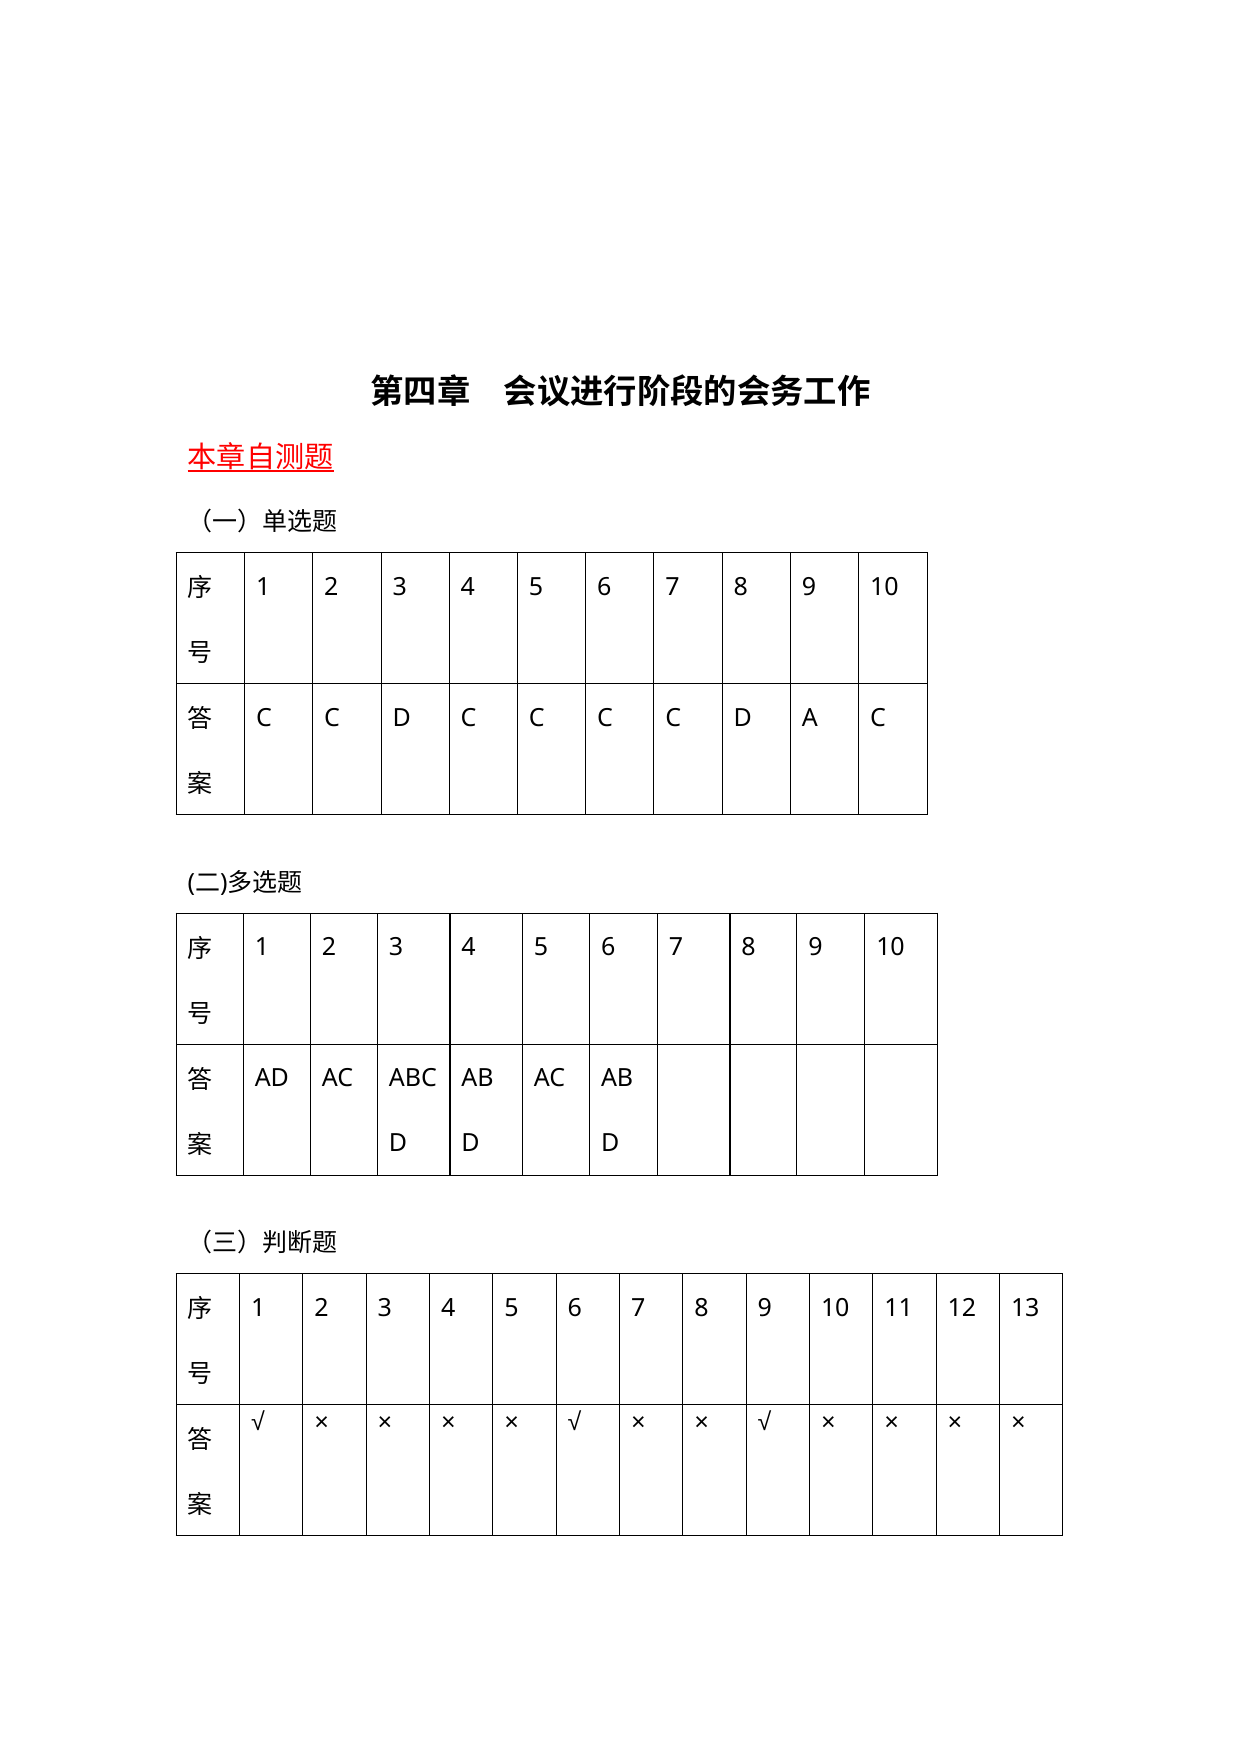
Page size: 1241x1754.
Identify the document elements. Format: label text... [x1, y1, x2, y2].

table_header 4 [451, 914, 522, 1044]
table_cell [731, 1045, 796, 1175]
table_cell C [654, 684, 722, 814]
table_header 7 [654, 553, 722, 683]
table_cell C [518, 684, 585, 814]
table_header 3 [367, 1274, 429, 1404]
table_header 10 [859, 553, 927, 683]
table_header 7 [620, 1274, 682, 1404]
table_cell × [1000, 1405, 1062, 1535]
table_cell × [620, 1405, 682, 1535]
table_header 序号 [177, 914, 243, 1044]
table_cell D [382, 684, 449, 814]
table_header 9 [797, 914, 864, 1044]
table_header 6 [586, 553, 653, 683]
table_cell × [873, 1405, 936, 1535]
table_header 5 [518, 553, 585, 683]
table_header 7 [658, 914, 729, 1044]
table_cell AC [311, 1045, 377, 1175]
list （三）判断题 [187, 1208, 1053, 1273]
table_header 3 [378, 914, 449, 1044]
table_cell AC [523, 1045, 589, 1175]
table_header 2 [303, 1274, 366, 1404]
table_header 3 [382, 553, 449, 683]
table_header 8 [731, 914, 796, 1044]
table_cell C [313, 684, 381, 814]
table_header 13 [1000, 1274, 1062, 1404]
table_header 8 [683, 1274, 746, 1404]
table_cell C [859, 684, 927, 814]
table_cell C [245, 684, 312, 814]
table_header 9 [747, 1274, 809, 1404]
list 本章自测题 [187, 422, 1053, 487]
table_header 9 [791, 553, 858, 683]
table_header 1 [245, 553, 312, 683]
table_cell × [810, 1405, 872, 1535]
table_header 1 [244, 914, 310, 1044]
table_header 5 [493, 1274, 556, 1404]
table_cell × [367, 1405, 429, 1535]
table_cell 答案 [177, 1405, 239, 1535]
list （一）单选题 [187, 487, 1053, 552]
table_cell 答案 [177, 1045, 243, 1175]
table_cell D [723, 684, 790, 814]
table_header 10 [865, 914, 937, 1044]
table_cell √ [557, 1405, 619, 1535]
table_cell × [683, 1405, 746, 1535]
table_cell AD [244, 1045, 310, 1175]
table_cell × [303, 1405, 366, 1535]
table_cell × [493, 1405, 556, 1535]
table_cell C [586, 684, 653, 814]
table_cell ABCD [378, 1045, 449, 1175]
table_header 序号 [177, 553, 244, 683]
table_header 2 [311, 914, 377, 1044]
table_cell × [430, 1405, 492, 1535]
table_cell ABD [451, 1045, 522, 1175]
table_cell ABD [590, 1045, 657, 1175]
table_header 10 [810, 1274, 872, 1404]
table_header 6 [590, 914, 657, 1044]
table_cell [797, 1045, 864, 1175]
table_header 1 [240, 1274, 302, 1404]
table_cell A [791, 684, 858, 814]
table_header 4 [450, 553, 517, 683]
text 第四章 会议进行阶段的会务工作 [187, 357, 1053, 422]
table_header 5 [523, 914, 589, 1044]
table_header 6 [557, 1274, 619, 1404]
table_header 12 [937, 1274, 999, 1404]
table_header 2 [313, 553, 381, 683]
table_header 序号 [177, 1274, 239, 1404]
table_cell √ [747, 1405, 809, 1535]
table_cell [658, 1045, 729, 1175]
table_cell C [450, 684, 517, 814]
table_header 8 [723, 553, 790, 683]
table_header 11 [873, 1274, 936, 1404]
table_cell 答案 [177, 684, 244, 814]
list (二)多选题 [187, 848, 1053, 913]
table_header 4 [430, 1274, 492, 1404]
table_cell × [937, 1405, 999, 1535]
table_cell [865, 1045, 937, 1175]
table_cell √ [240, 1405, 302, 1535]
